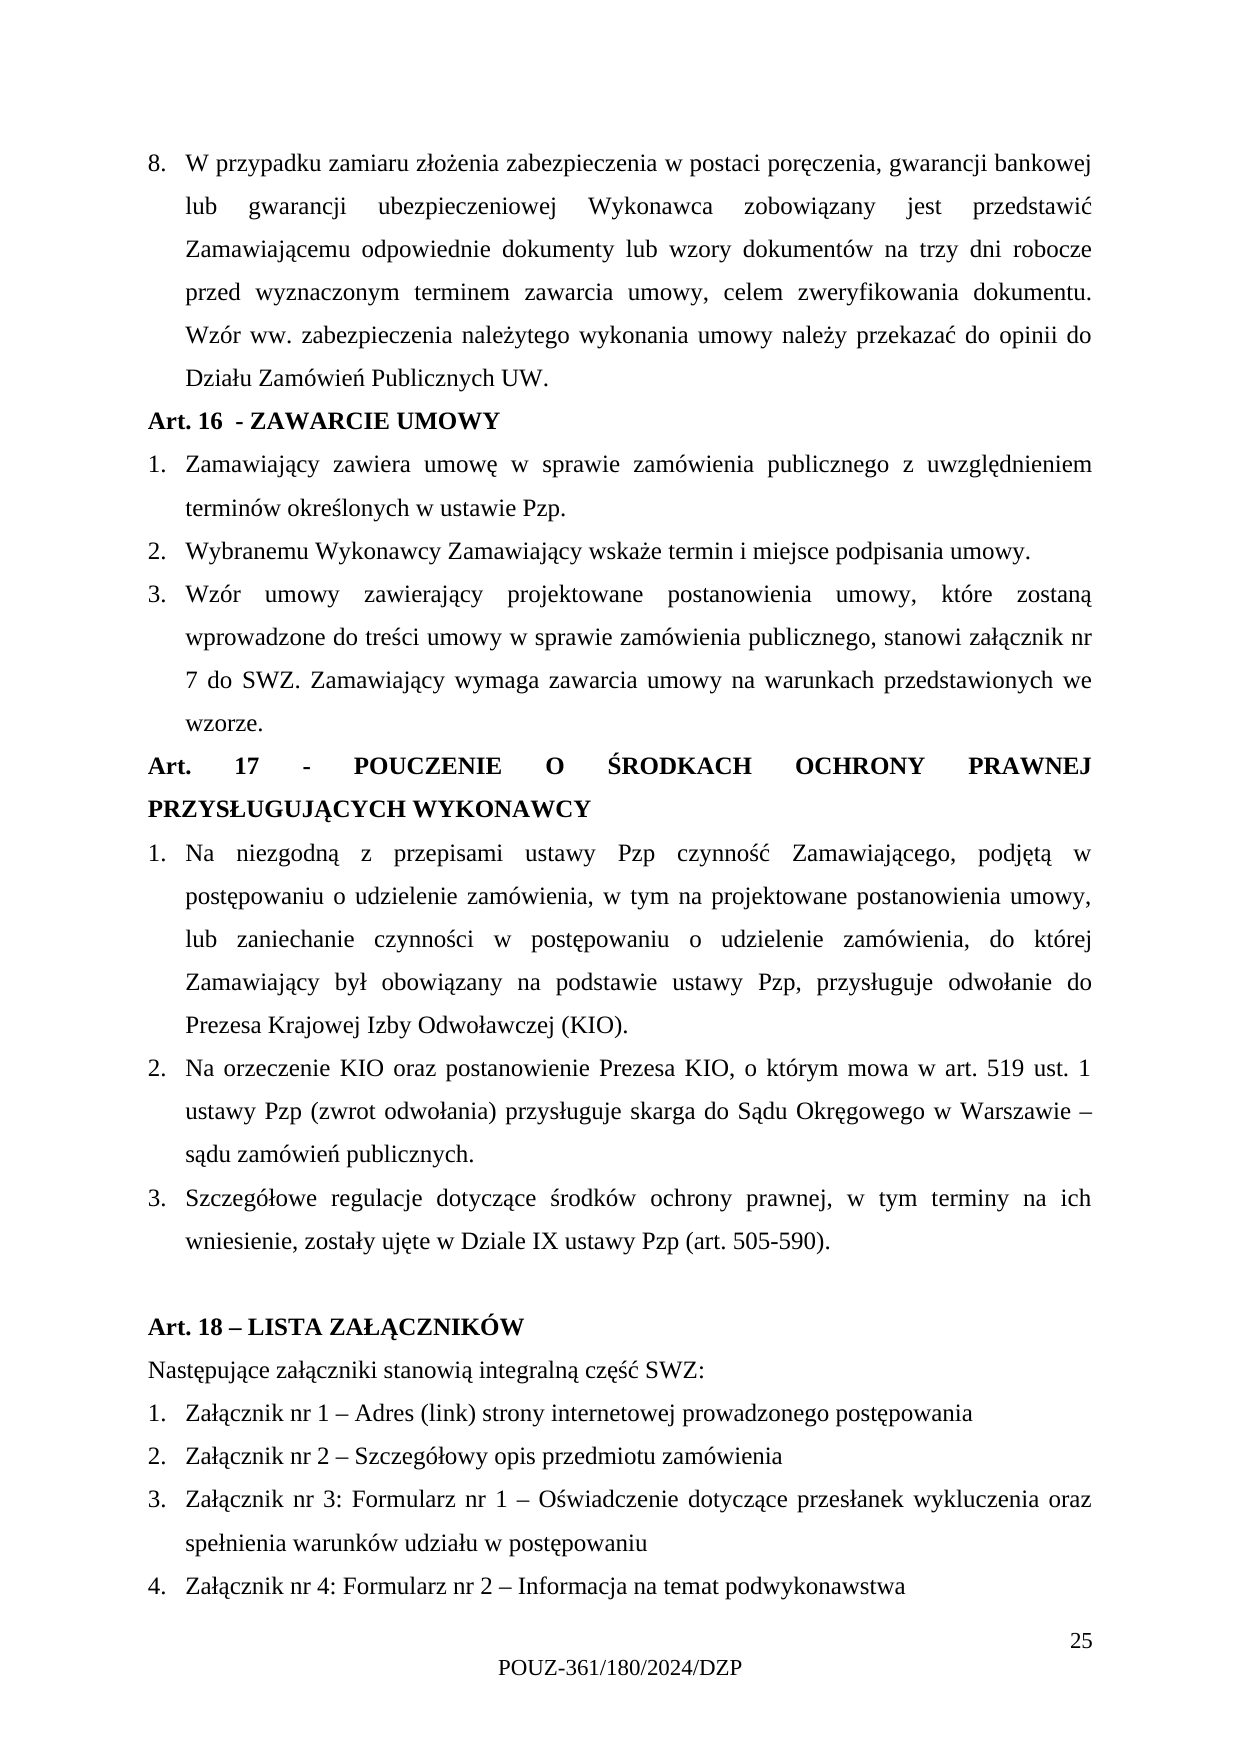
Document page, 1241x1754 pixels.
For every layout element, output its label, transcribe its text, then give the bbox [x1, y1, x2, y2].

list Załącznik nr 3: Formularz nr 1 – Oświadczenie dotyczące przesłanek wykluczenia oraz spełnienia warunków udziału w postępowaniu [148, 1484, 1093, 1556]
text Następujące załączniki stanowią integralną część SWZ: [148, 1355, 1093, 1384]
list Załącznik nr 1 – Adres (link) strony internetowej prowadzonego postępowania [148, 1398, 1093, 1427]
list Wzór umowy zawierający projektowane postanowienia umowy, które zostaną wprowadzone do treści umowy w sprawie zamówienia publicznego, stanowi załącznik nr 7 do SWZ. Zamawiający wymaga zawarcia umowy na warunkach przedstawionych we wzorze. [148, 579, 1093, 737]
text Art. 16 - ZAWARCIE UMOWY [148, 406, 1093, 435]
list Załącznik nr 4: Formularz nr 2 – Informacja na temat podwykonawstwa [148, 1571, 1093, 1599]
list W przypadku zamiaru złożenia zabezpieczenia w postaci poręczenia, gwarancji bankowej lub gwarancji ubezpieczeniowej Wykonawca zobowiązany jest przedstawić Zamawiającemu odpowiednie dokumenty lub wzory dokumentów na trzy dni robocze przed wyznaczonym terminem zawarcia umowy, celem zweryfikowania dokumentu. Wzór ww. zabezpieczenia należytego wykonania umowy należy przekazać do opinii do Działu Zamówień Publicznych UW. [148, 148, 1093, 392]
list Zamawiający zawiera umowę w sprawie zamówienia publicznego z uwzględnieniem terminów określonych w ustawie Pzp. [148, 449, 1093, 521]
list Na orzeczenie KIO oraz postanowienie Prezesa KIO, o którym mowa w art. 519 ust. 1 ustawy Pzp (zwrot odwołania) przysługuje skarga do Sądu Okręgowego w Warszawie – sądu zamówień publicznych. [148, 1053, 1093, 1168]
list Wybranemu Wykonawcy Zamawiający wskaże termin i miejsce podpisania umowy. [148, 536, 1093, 564]
text Art. 17 - POUCZENIE O ŚRODKACH OCHRONY PRAWNEJ PRZYSŁUGUJĄCYCH WYKONAWCY [148, 751, 1093, 823]
list Na niezgodną z przepisami ustawy Pzp czynność Zamawiającego, podjętą w postępowaniu o udzielenie zamówienia, w tym na projektowane postanowienia umowy, lub zaniechanie czynności w postępowaniu o udzielenie zamówienia, do której Zamawiający był obowiązany na podstawie ustawy Pzp, przysługuje odwołanie do Prezesa Krajowej Izby Odwoławczej (KIO). [148, 838, 1093, 1039]
list Szczegółowe regulacje dotyczące środków ochrony prawnej, w tym terminy na ich wniesienie, zostały ujęte w Dziale IX ustawy Pzp (art. 505-590). [148, 1183, 1093, 1254]
list Załącznik nr 2 – Szczegółowy opis przedmiotu zamówienia [148, 1441, 1093, 1470]
text Art. 18 – LISTA ZAŁĄCZNIKÓW [148, 1312, 1093, 1341]
